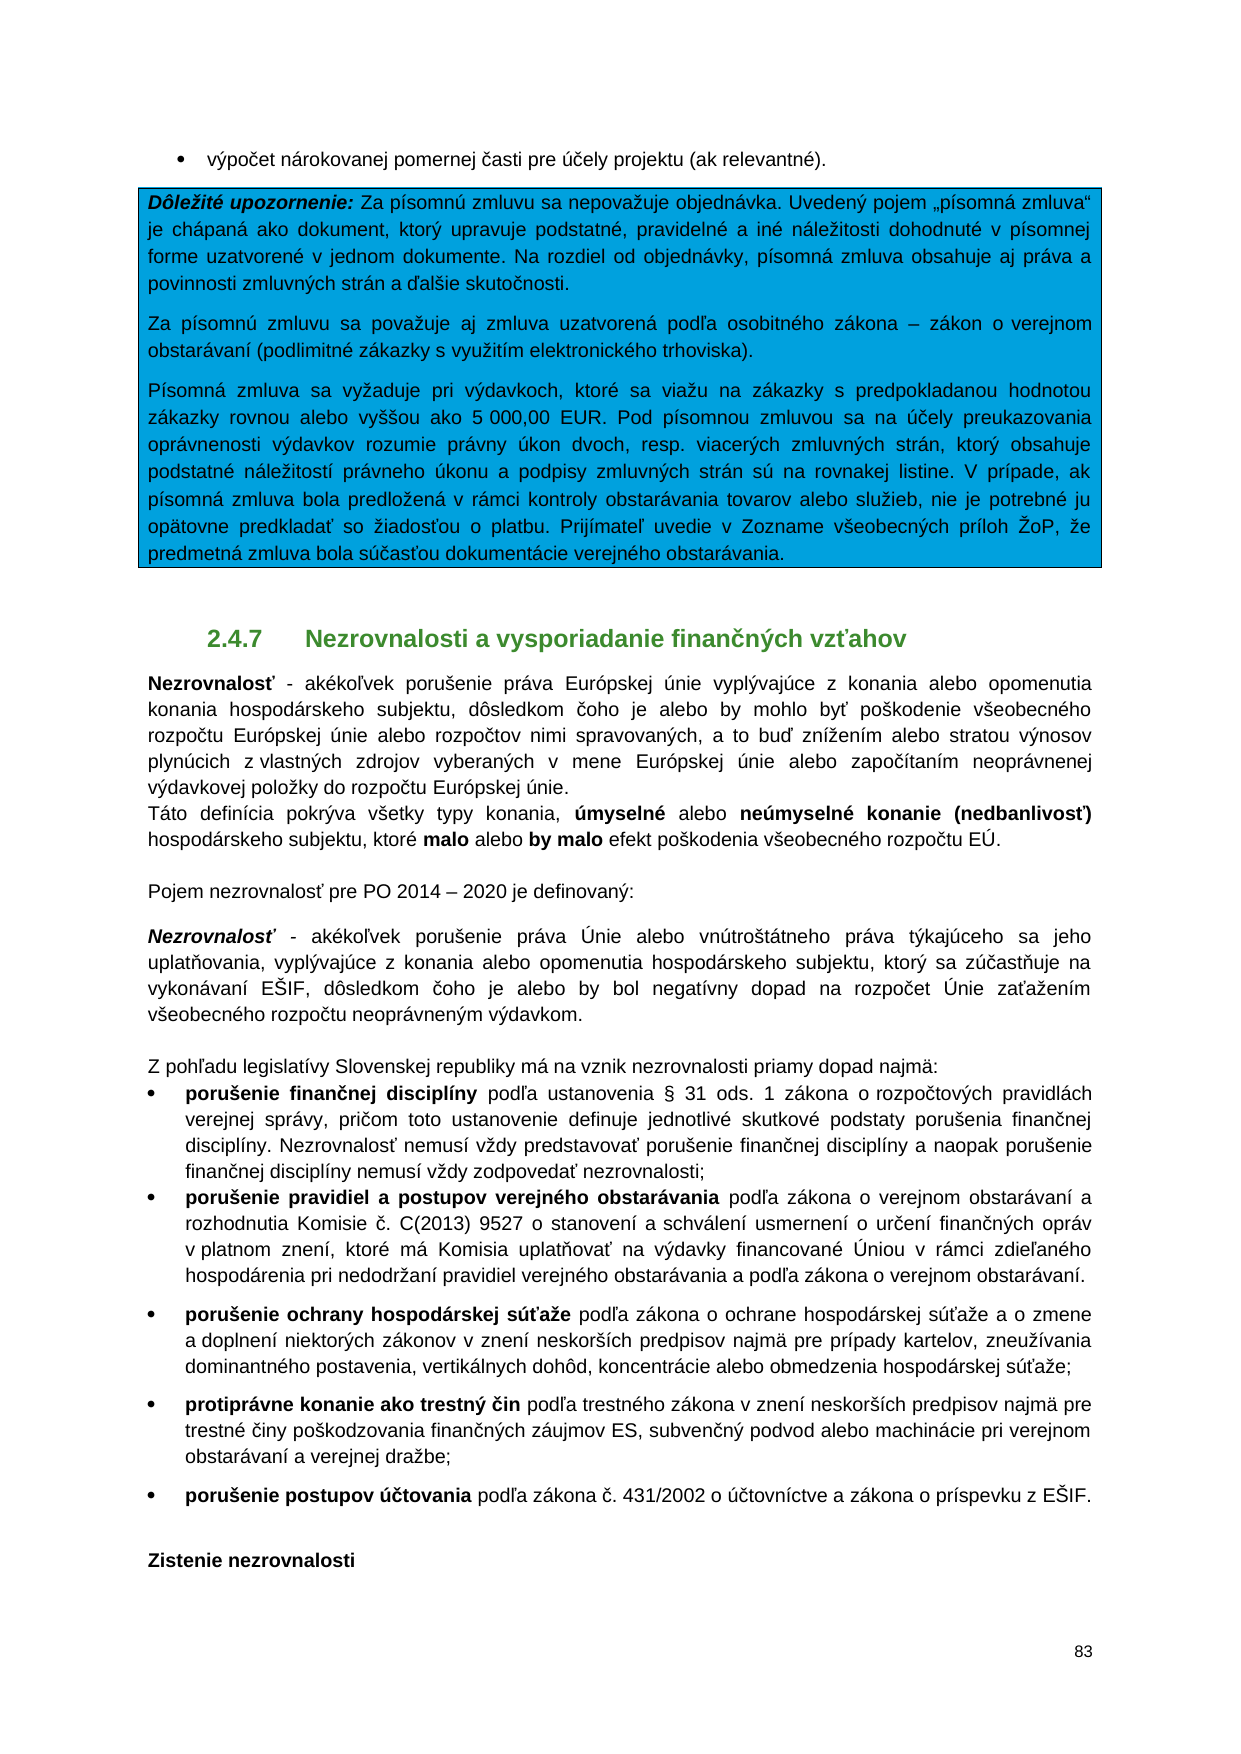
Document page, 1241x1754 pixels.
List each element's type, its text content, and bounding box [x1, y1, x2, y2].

list porušenie finančnej disciplíny podľa ustanovenia § 31 ods. 1 zákona o rozpočtových pravidlách verejnej správy, pričom toto ustanovenie definuje jednotlivé skutkové podstaty porušenia finančnej disciplíny. Nezrovnalosť nemusí vždy predstavovať porušenie finančnej disciplíny a naopak porušenie finančnej disciplíny nemusí vždy zodpovedať nezrovnalosti; [148, 1081, 1092, 1182]
text Písomná zmluva sa vyžaduje pri výdavkoch, ktoré sa viažu na zákazky s predpokladanou hodnotou zákazky rovnou alebo vyššou ako 5 000,00 EUR. Pod písomnou zmluvou sa na účely preukazovania oprávnenosti výdavkov rozumie právny úkon dvoch, resp. viacerých zmluvných strán, ktorý obsahuje podstatné náležitostí právneho úkonu a podpisy zmluvných strán sú na rovnakej listine. V prípade, ak písomná zmluva bola predložená v rámci kontroly obstarávania tovarov alebo služieb, nie je potrebné ju opätovne predkladať so žiadosťou o platbu. Prijímateľ uvedie v Zozname všeobecných príloh ŽoP, že predmetná zmluva bola súčasťou dokumentácie verejného obstarávania. [139, 376, 1101, 567]
list porušenie pravidiel a postupov verejného obstarávania podľa zákona o verejnom obstarávaní a rozhodnutia Komisie č. C(2013) 9527 o stanovení a schválení usmernení o určení finančných opráv v platnom znení, ktoré má Komisia uplatňovať na výdavky financované Úniou v rámci zdieľaného hospodárenia pri nedodržaní pravidiel verejného obstarávania a podľa zákona o verejnom obstarávaní. [148, 1186, 1092, 1287]
subtitle Nezrovnalosti a vysporiadanie finančných vzťahov [207, 624, 1092, 653]
list výpočet nárokovanej pomernej časti pre účely projektu (ak relevantné). [177, 148, 1092, 171]
text Za písomnú zmluvu sa považuje aj zmluva uzatvorená podľa osobitného zákona – zákon o verejnom obstarávaní (podlimitné zákazky s využitím elektronického trhoviska). [139, 309, 1101, 362]
text Dôležité upozornenie: Za písomnú zmluvu sa nepovažuje objednávka. Uvedený pojem „písomná zmluva“ je chápaná ako dokument, ktorý upravuje podstatné, pravidelné a iné náležitosti dohodnuté v písomnej forme uzatvorené v jednom dokumente. Na rozdiel od objednávky, písomná zmluva obsahuje aj práva a povinnosti zmluvných strán a ďalšie skutočnosti. [139, 189, 1101, 295]
text Pojem nezrovnalosť pre PO 2014 – 2020 je definovaný: [148, 880, 1092, 902]
text Zistenie nezrovnalosti [148, 1548, 1092, 1571]
list porušenie ochrany hospodárskej súťaže podľa zákona o ochrane hospodárskej súťaže a o zmene a doplnení niektorých zákonov v znení neskorších predpisov najmä pre prípady kartelov, zneužívania dominantného postavenia, vertikálnych dohôd, koncentrácie alebo obmedzenia hospodárskej súťaže; [148, 1302, 1092, 1377]
text Nezrovnalosť - akékoľvek porušenie práva Európskej únie vyplývajúce z konania alebo opomenutia konania hospodárskeho subjektu, dôsledkom čoho je alebo by mohlo byť poškodenie všeobecného rozpočtu Európskej únie alebo rozpočtov nimi spravovaných, a to buď znížením alebo stratou výnosov plynúcich z vlastných zdrojov vyberaných v mene Európskej únie alebo započítaním neoprávnenej výdavkovej položky do rozpočtu Európskej únie. [148, 671, 1092, 798]
text Nezrovnalosť - akékoľvek porušenie práva Únie alebo vnútroštátneho práva týkajúceho sa jeho uplatňovania, vyplývajúce z konania alebo opomenutia hospodárskeho subjektu, ktorý sa zúčastňuje na vykonávaní EŠIF, dôsledkom čoho je alebo by bol negatívny dopad na rozpočet Únie zaťažením všeobecného rozpočtu neoprávneným výdavkom. [148, 925, 1092, 1026]
list porušenie postupov účtovania podľa zákona č. 431/2002 o účtovníctve a zákona o príspevku z EŠIF. [148, 1484, 1092, 1507]
text Z pohľadu legislatívy Slovenskej republiky má na vznik nezrovnalosti priamy dopad najmä: [148, 1055, 1092, 1078]
list protiprávne konanie ako trestný čin podľa trestného zákona v znení neskorších predpisov najmä pre trestné činy poškodzovania finančných záujmov ES, subvenčný podvod alebo machinácie pri verejnom obstarávaní a verejnej dražbe; [148, 1393, 1092, 1468]
text Táto definícia pokrýva všetky typy konania, úmyselné alebo neúmyselné konanie (nedbanlivosť) hospodárskeho subjektu, ktoré malo alebo by malo efekt poškodenia všeobecného rozpočtu EÚ. [148, 802, 1092, 850]
